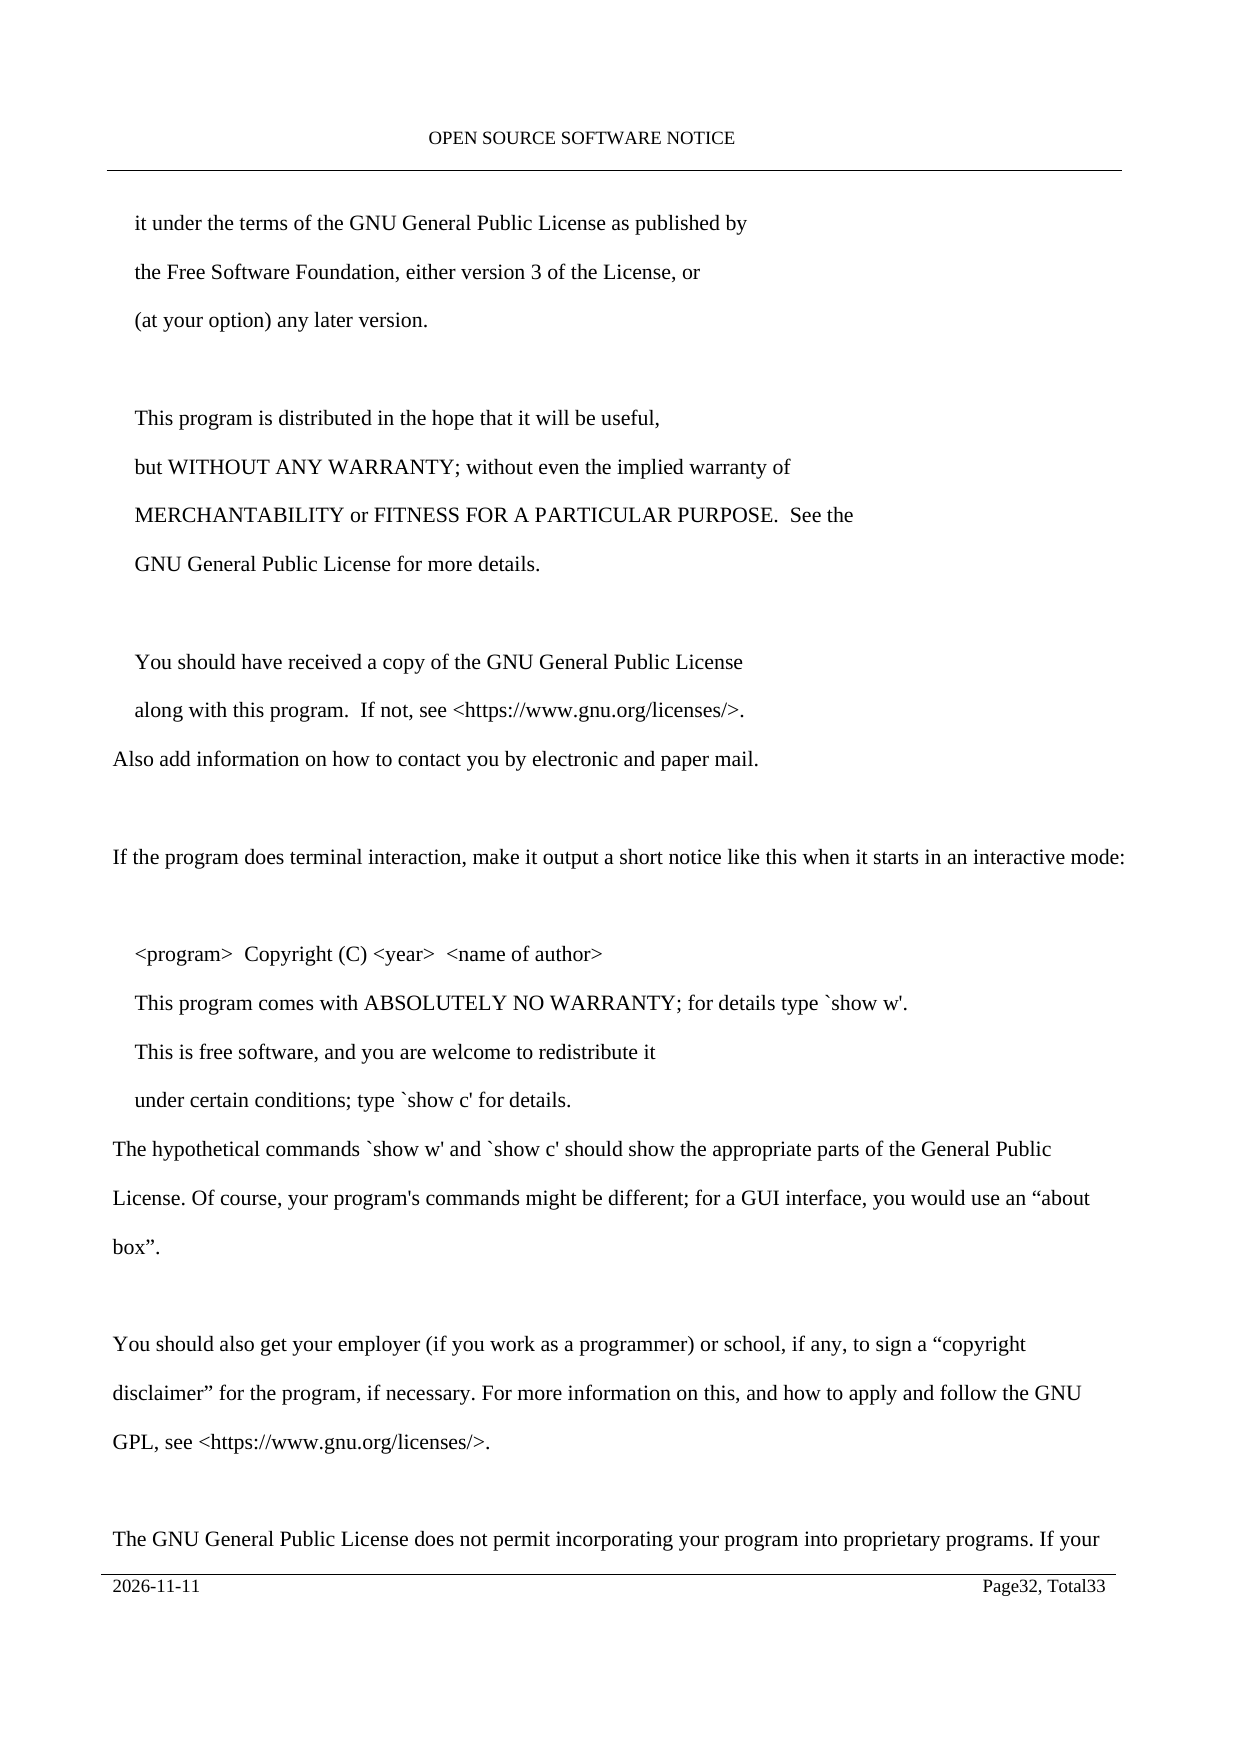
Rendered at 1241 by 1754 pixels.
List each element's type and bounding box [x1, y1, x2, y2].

text [112, 206, 1128, 1555]
